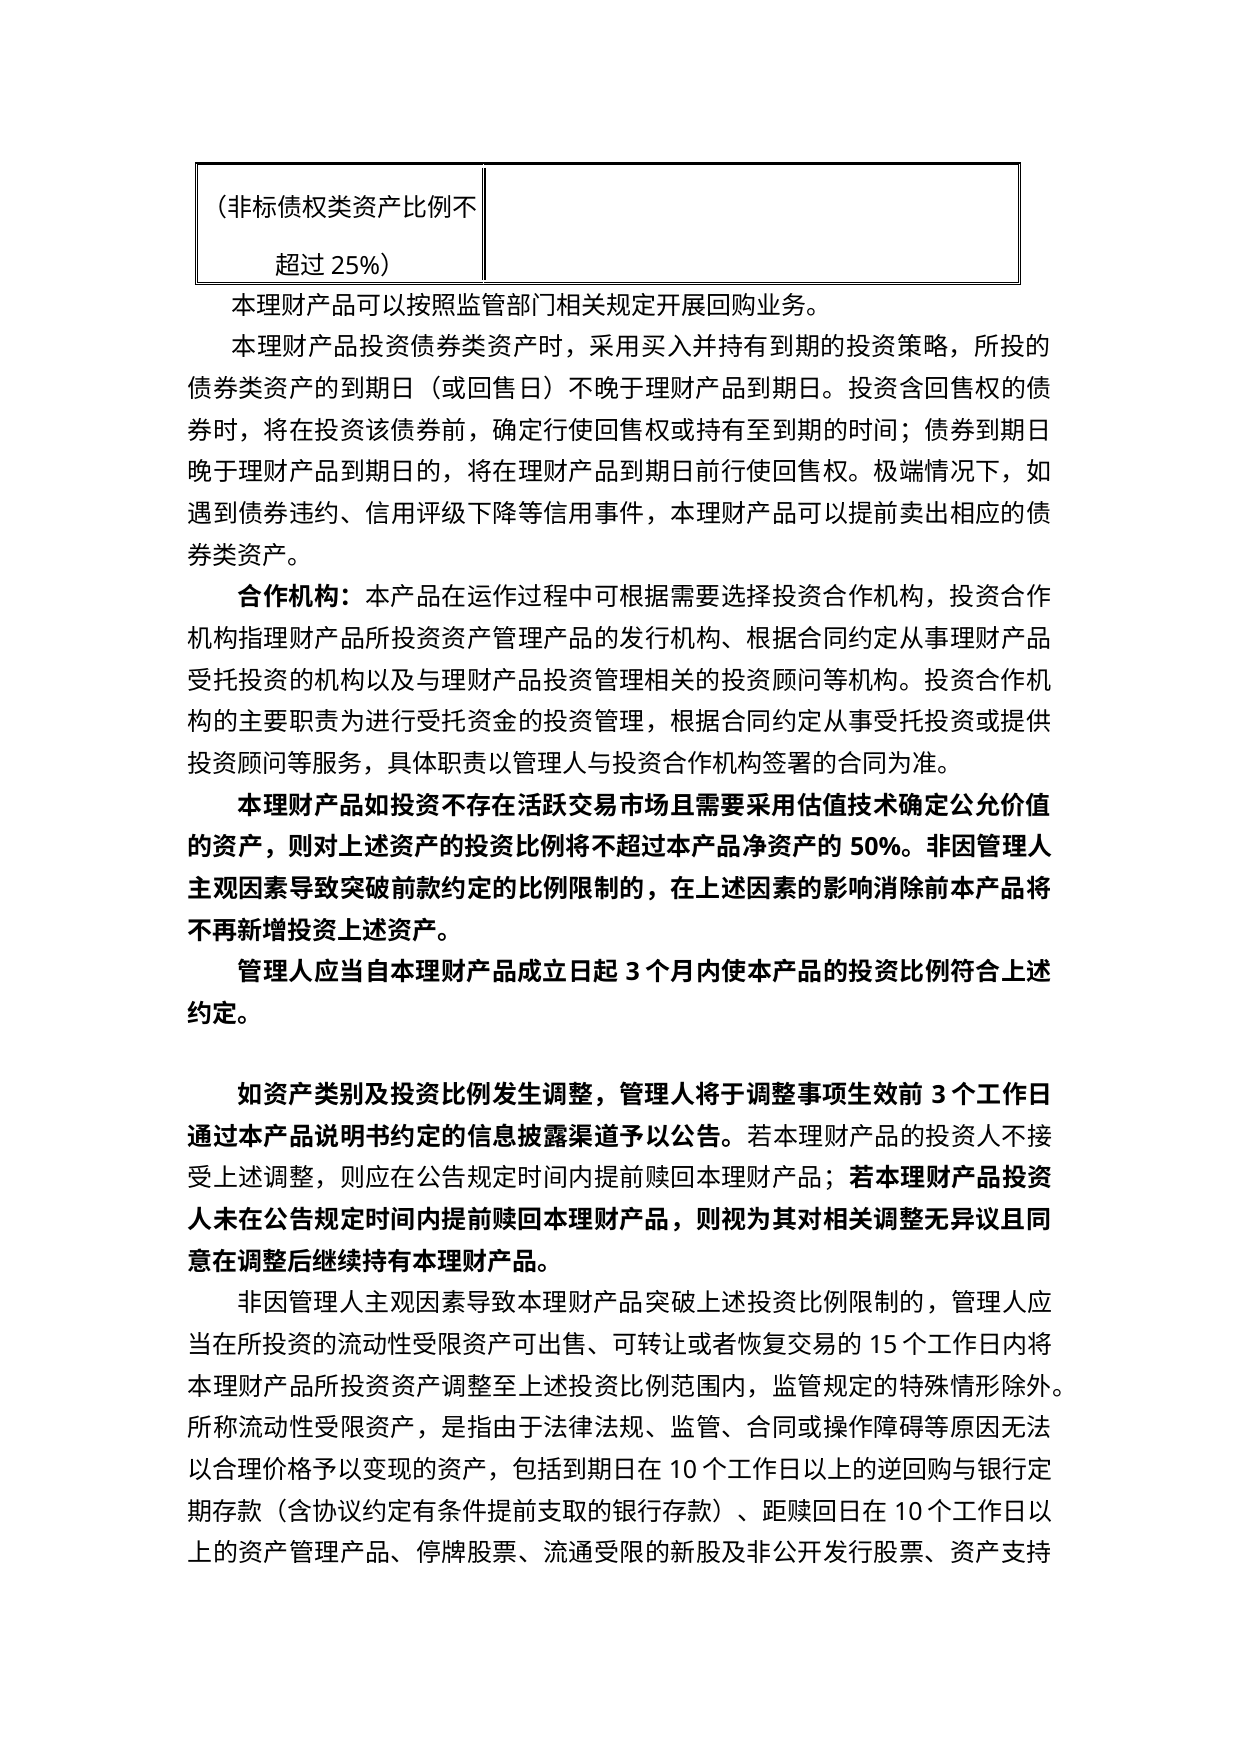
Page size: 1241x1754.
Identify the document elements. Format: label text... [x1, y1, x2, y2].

text 本理财产品投资债券类资产时，采用买入并持有到期的投资策略，所投的债券类资产的到期日（或回售日）不晚于理财产品到期日。投资含回售权的债券时，将在投资该债券前，确定行使回售权或持有至到期的时间；债券到期日晚于理财产品到期日的，将在理财产品到期日前行使回售权。极端情况下，如遇到债券违约、信用评级下降等信用事件，本理财产品可以提前卖出相应的债券类资产。 [187, 327, 1053, 571]
text 管理人应当自本理财产品成立日起3个月内使本产品的投资比例符合上述约定。 [187, 952, 1053, 1030]
text 合作机构：本产品在运作过程中可根据需要选择投资合作机构，投资合作机构指理财产品所投资资产管理产品的发行机构、根据合同约定从事理财产品受托投资的机构以及与理财产品投资管理相关的投资顾问等机构。投资合作机构的主要职责为进行受托资金的投资管理，根据合同约定从事受托投资或提供投资顾问等服务，具体职责以管理人与投资合作机构签署的合同为准。 [187, 577, 1053, 780]
text 本理财产品可以按照监管部门相关规定开展回购业务。 [187, 285, 1053, 321]
text 本理财产品如投资不存在活跃交易市场且需要采用估值技术确定公允价值的资产，则对上述资产的投资比例将不超过本产品净资产的50%。非因管理人主观因素导致突破前款约定的比例限制的，在上述因素的影响消除前本产品将不再新增投资上述资产。 [187, 785, 1053, 946]
table_cell 0%-100% [484, 165, 1018, 282]
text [187, 1283, 1053, 1569]
text 如资产类别及投资比例发生调整，管理人将于调整事项生效前3个工作日通过本产品说明书约定的信息披露渠道予以公告。若本理财产品的投资人不接受上述调整，则应在公告规定时间内提前赎回本理财产品；若本理财产品投资人未在公告规定时间内提前赎回本理财产品，则视为其对相关调整无异议且同意在调整后继续持有本理财产品。 [187, 1074, 1053, 1277]
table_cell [198, 164, 484, 282]
